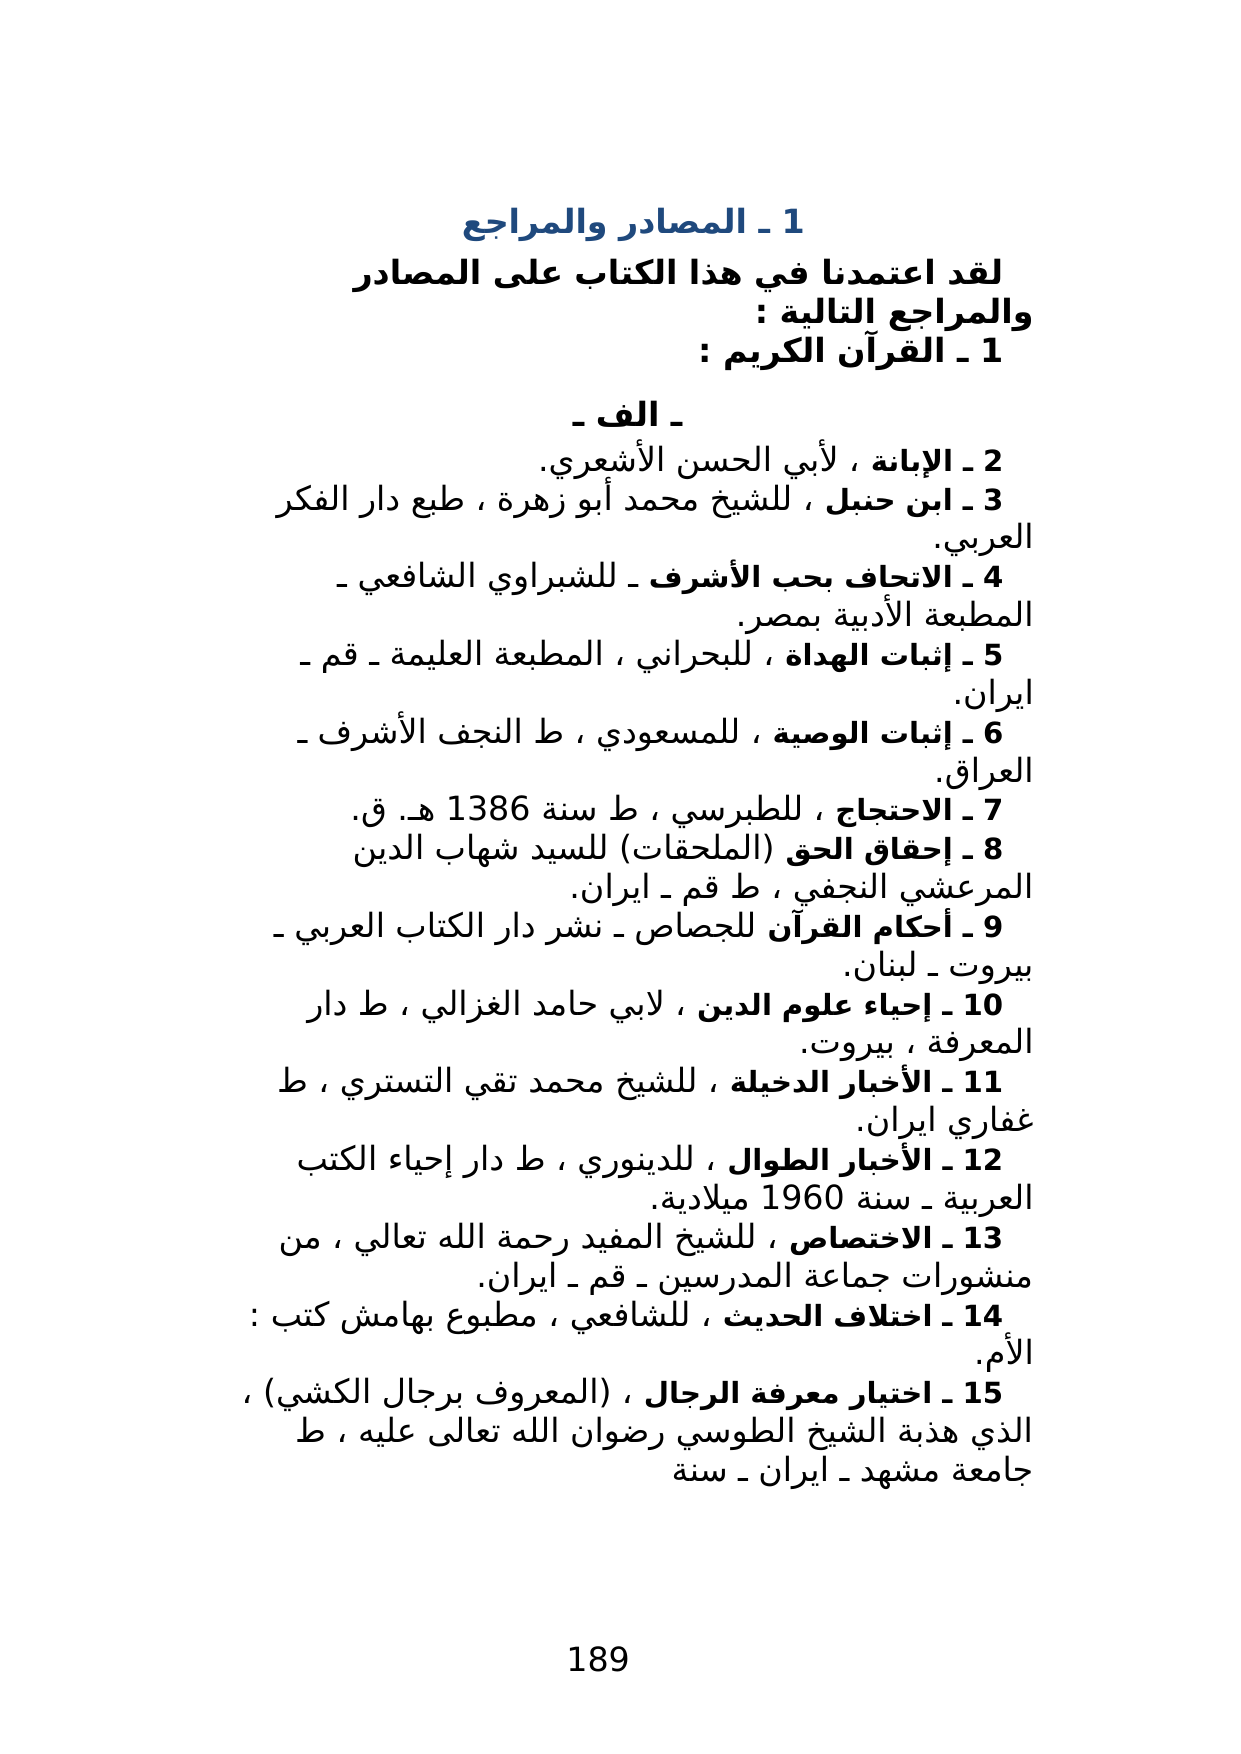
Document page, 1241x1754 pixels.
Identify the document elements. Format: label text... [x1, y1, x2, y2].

text 9 ـ أحكام القرآن للجصاص ـ نشر دار الكتاب العربي ـ بيروت ـ لبنان. [222, 906, 1033, 984]
text 12 ـ الأخبار الطوال ، للدينوري ، ط دار إحياء الكتب العربية ـ سنة 1960 ميلادية. [222, 1139, 1033, 1217]
text 7 ـ الاحتجاج ، للطبرسي ، ط سنة 1386 هـ. ق. [222, 790, 1033, 829]
subtitle 1 ـ المصادر والمراجع [222, 202, 1033, 241]
text 13 ـ الاختصاص ، للشيخ المفيد رحمة الله تعالي ، من منشورات جماعة المدرسين ـ قم ـ ايران. [222, 1217, 1033, 1295]
text 6 ـ إثبات الوصية ، للمسعودي ، ط النجف الأشرف ـ العراق. [222, 712, 1033, 790]
text 2 ـ الإبانة ، لأبي الحسن الأشعري. [222, 440, 1033, 479]
text 11 ـ الأخبار الدخيلة ، للشيخ محمد تقي التستري ، ط غفاري ايران. [222, 1062, 1033, 1139]
text 14 ـ اختلاف الحديث ، للشافعي ، مطبوع بهامش كتب : الأم. [222, 1295, 1033, 1373]
text 10 ـ إحياء علوم الدين ، لابي حامد الغزالي ، ط دار المعرفة ، بيروت. [222, 984, 1033, 1062]
text 3 ـ ابن حنبل ، للشيخ محمد أبو زهرة ، طبع دار الفكر العربي. [222, 479, 1033, 557]
text 4 ـ الاتحاف بحب الأشرف ـ للشبراوي الشافعي ـ المطبعة الأدبية بمصر. [222, 557, 1033, 634]
text 5 ـ إثبات الهداة ، للبحراني ، المطبعة العليمة ـ قم ـ ايران. [222, 634, 1033, 712]
text ـ الف ـ [222, 395, 1033, 434]
text 1 ـ القرآن الكريم : [222, 331, 1033, 370]
text لقد اعتمدنا في هذا الكتاب على المصادر والمراجع التالية : [222, 253, 1033, 331]
text 15 ـ اختيار معرفة الرجال ، (المعروف برجال الكشي) ، الذي هذبة الشيخ الطوسي رضوان الله تعالى عليه ، ط جامعة مشهد ـ ايران ـ سنة [222, 1373, 1033, 1489]
text 8 ـ إحقاق الحق (الملحقات) للسيد شهاب الدين المرعشي النجفي ، ط قم ـ ايران. [222, 829, 1033, 906]
